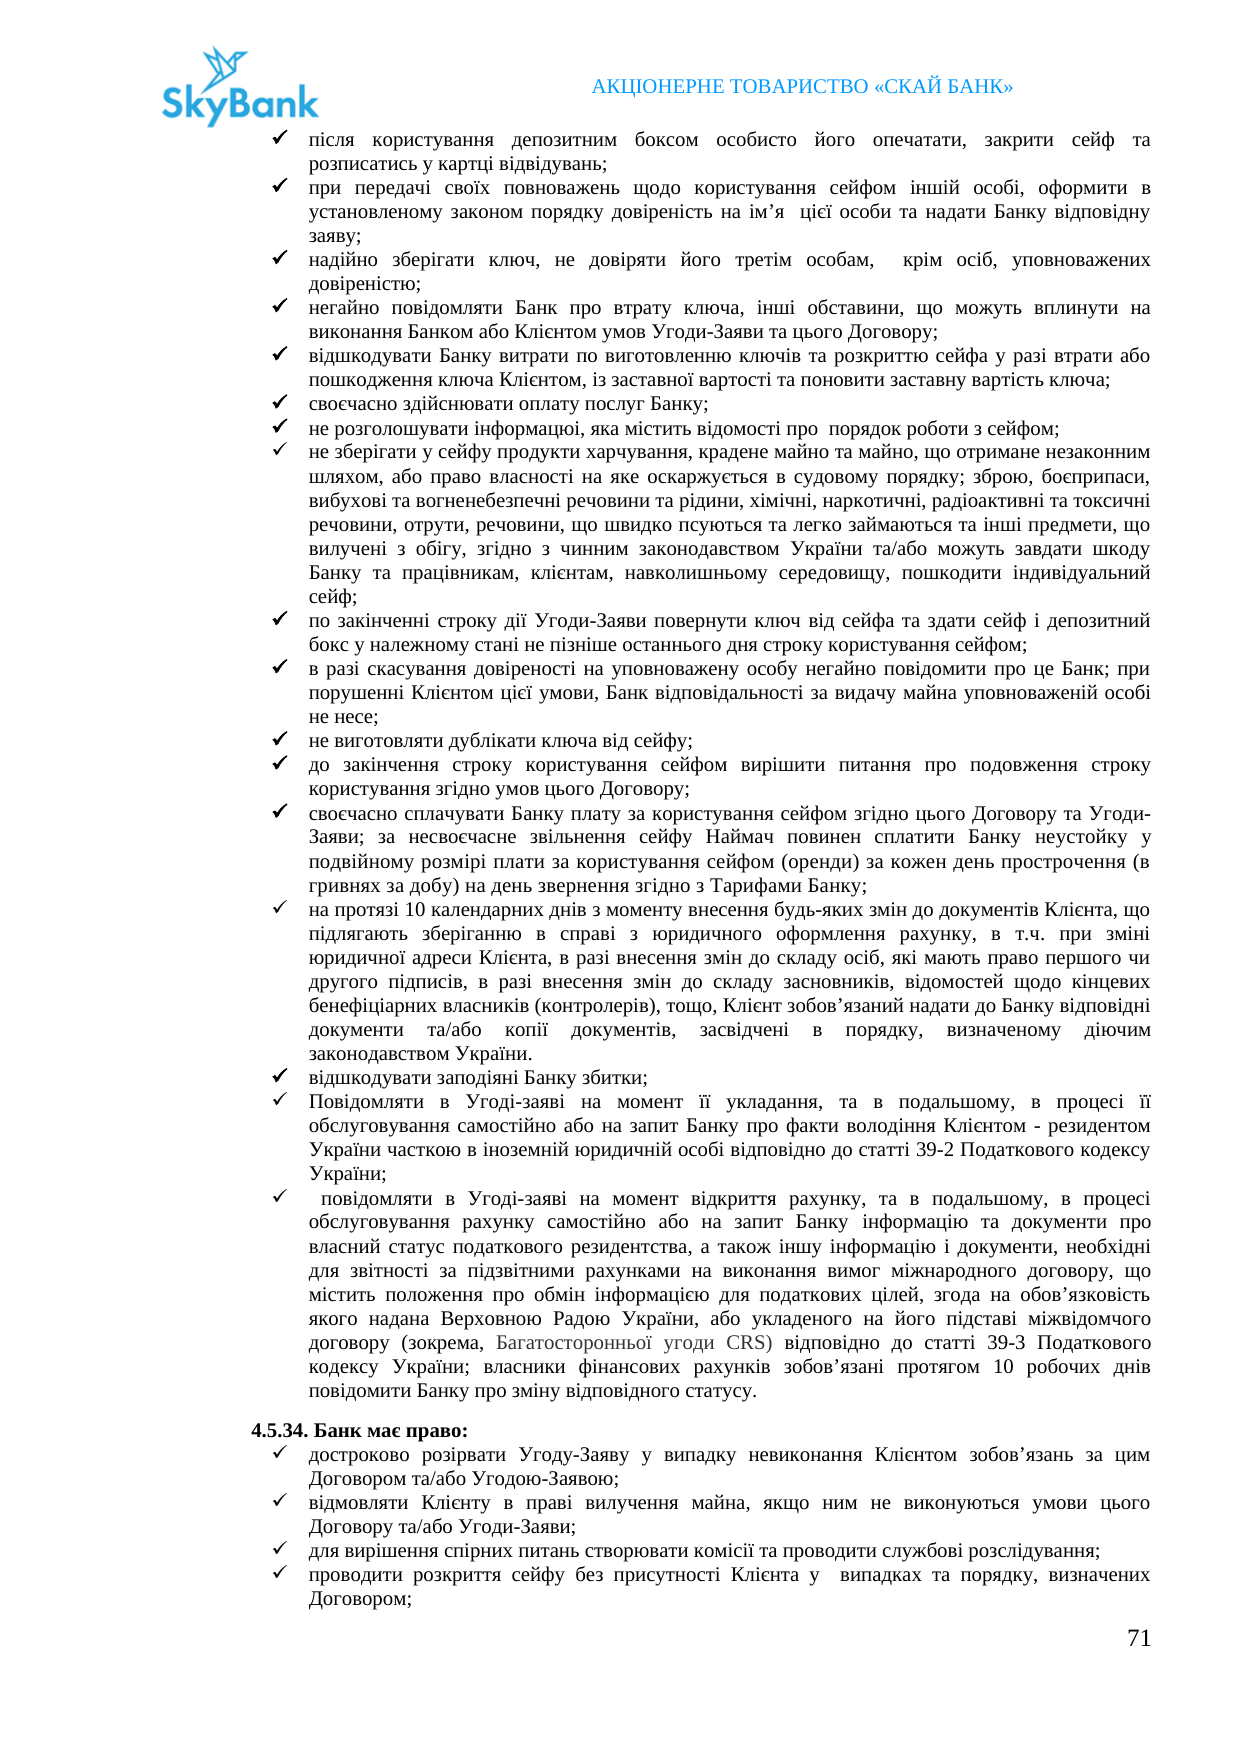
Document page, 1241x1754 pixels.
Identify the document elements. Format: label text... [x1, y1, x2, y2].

list не виготовляти дублікати ключа від сейфу; [271, 728, 1152, 752]
list після користування депозитним боксом особисто його опечатати, закрити сейф та розписатись у картці відвідувань; [271, 127, 1152, 175]
list Повідомляти в Угоді-заяві на момент її укладання, та в подальшому, в процесі її обслуговування самостійно або на запит Банку про факти володіння Клієнтом - резидентом України часткою в іноземній юридичній особі відповідно до статті 39-2 Податкового кодексу України; [271, 1089, 1152, 1185]
list відшкодувати заподіяні Банку збитки; [271, 1065, 1152, 1089]
list не розголошувати iнформацюi, яка містить вiдомостi про порядок роботи з сейфом; [271, 415, 1152, 439]
list надійно зберігати ключ, не довіряти його третім особам, крім осіб, уповноважених довіреністю; [271, 247, 1152, 295]
list при передачі своїх повноважень щодо користування сейфом іншій особі, оформити в установленому законом порядку довіреність на ім’я цієї особи та надати Банку вiдповiдну заяву; [271, 175, 1152, 247]
list по закiнченнi строку дії Угоди-Заяви повернути ключ вiд сейфа та здати сейф і депозитний бокс у належному стані не пiзнiше останнього дня строку користування сейфом; [271, 608, 1152, 656]
list до закінчення строку користування сейфом вирішити питання про подовження строку користування згідно умов цього Договору; [271, 752, 1152, 800]
list відшкодувати Банку витрати по виготовленню ключів та розкриттю сейфа у разі втрати або пошкодження ключа Клієнтом, iз заставної вартості та поновити заставну вартість ключа; [271, 343, 1152, 391]
picture [142, 35, 349, 140]
list достроково розірвати Угоду-Заяву у випадку невиконання Клієнтом зобов’язань за цим Договором та/або Угодою-Заявою; [271, 1442, 1152, 1490]
list відмовляти Клієнту в праві вилучення майна, якщо ним не виконуються умови цього Договору та/або Угоди-Заяви; [271, 1490, 1152, 1538]
list проводити розкриття сейфу без присутності Клієнта у випадках та порядку, визначених Договором; [271, 1562, 1152, 1610]
list не зберігати у сейфу продукти харчування, крадене майно та майно, що отримане незаконним шляхом, або право власності на яке оскаржується в судовому порядку; зброю, боєприпаси, вибухові та вогненебезпечні речовини та рідини, хімічні, наркотичні, радіоактивні та токсичні речовини, отрути, речовини, що швидко псуються та легко займаються та інші предмети, що вилучені з обігу, згідно з чинним законодавством України та/або можуть завдати шкоду Банку та працівникам, клієнтам, навколишньому середовищу, пошкодити індивідуальний сейф; [271, 439, 1152, 608]
list для вирішення спірних питань створювати комiсiї та проводити службові розслідування; [271, 1538, 1152, 1562]
list на протязі 10 календарних днів з моменту внесення будь-яких змін до документів Клієнта, що підлягають зберіганню в справі з юридичного оформлення рахунку, в т.ч. при зміні юридичної адреси Клієнта, в разі внесення змін до складу осіб, які мають право першого чи другого підписів, в разі внесення змін до складу засновників, відомостей щодо кінцевих бенефіціарних власників (контролерів), тощо, Клієнт зобов’язаний надати до Банку відповідні документи та/або копії документів, засвідчені в порядку, визначеному діючим законодавством України. [271, 897, 1152, 1065]
list повідомляти в Угоді-заяві на момент відкриття рахунку, та в подальшому, в процесі обслуговування рахунку самостійно або на запит Банку інформацію та документи про власний статус податкового резидентства, а також іншу інформацію і документи, необхідні для звітності за підзвітними рахунками на виконання вимог міжнародного договору, що містить положення про обмін інформацією для податкових цілей, згода на обов’язковість якого надана Верховною Радою України, або укладеного на його підставі міжвідомчого договору (зокрема, Багатосторонньої угоди CRS) відповідно до статті 39-3 Податкового кодексу України; власники фінансових рахунків зобов’язані протягом 10 робочих днів повідомити Банку про зміну відповідного статусу. [271, 1185, 1152, 1402]
list своєчасно здійснювати оплату послуг Банку; [271, 391, 1152, 415]
list своєчасно сплачувати Банку плату за користування сейфом згідно цього Договору та Угоди-Заяви; за несвоєчасне звільнення сейфу Наймач повинен сплатити Банку неустойку у подвійному розмірі плати за користування сейфом (оренди) за кожен день прострочення (в гривнях за добу) на день звернення згідно з Тарифами Банку; [271, 800, 1152, 897]
text 4.5.34. Банк має право: [177, 1418, 1152, 1442]
list в разі скасування довіреності на уповноважену особу негайно повідомити про це Банк; при порушенні Клієнтом цієї умови, Банк відповідальності за видачу майна уповноваженій особі не несе; [271, 656, 1152, 728]
list негайно повідомляти Банк про втрату ключа, iншi обставини, що можуть вплинути на виконання Банком або Клієнтом умов Угоди-Заяви та цього Договору; [271, 295, 1152, 343]
